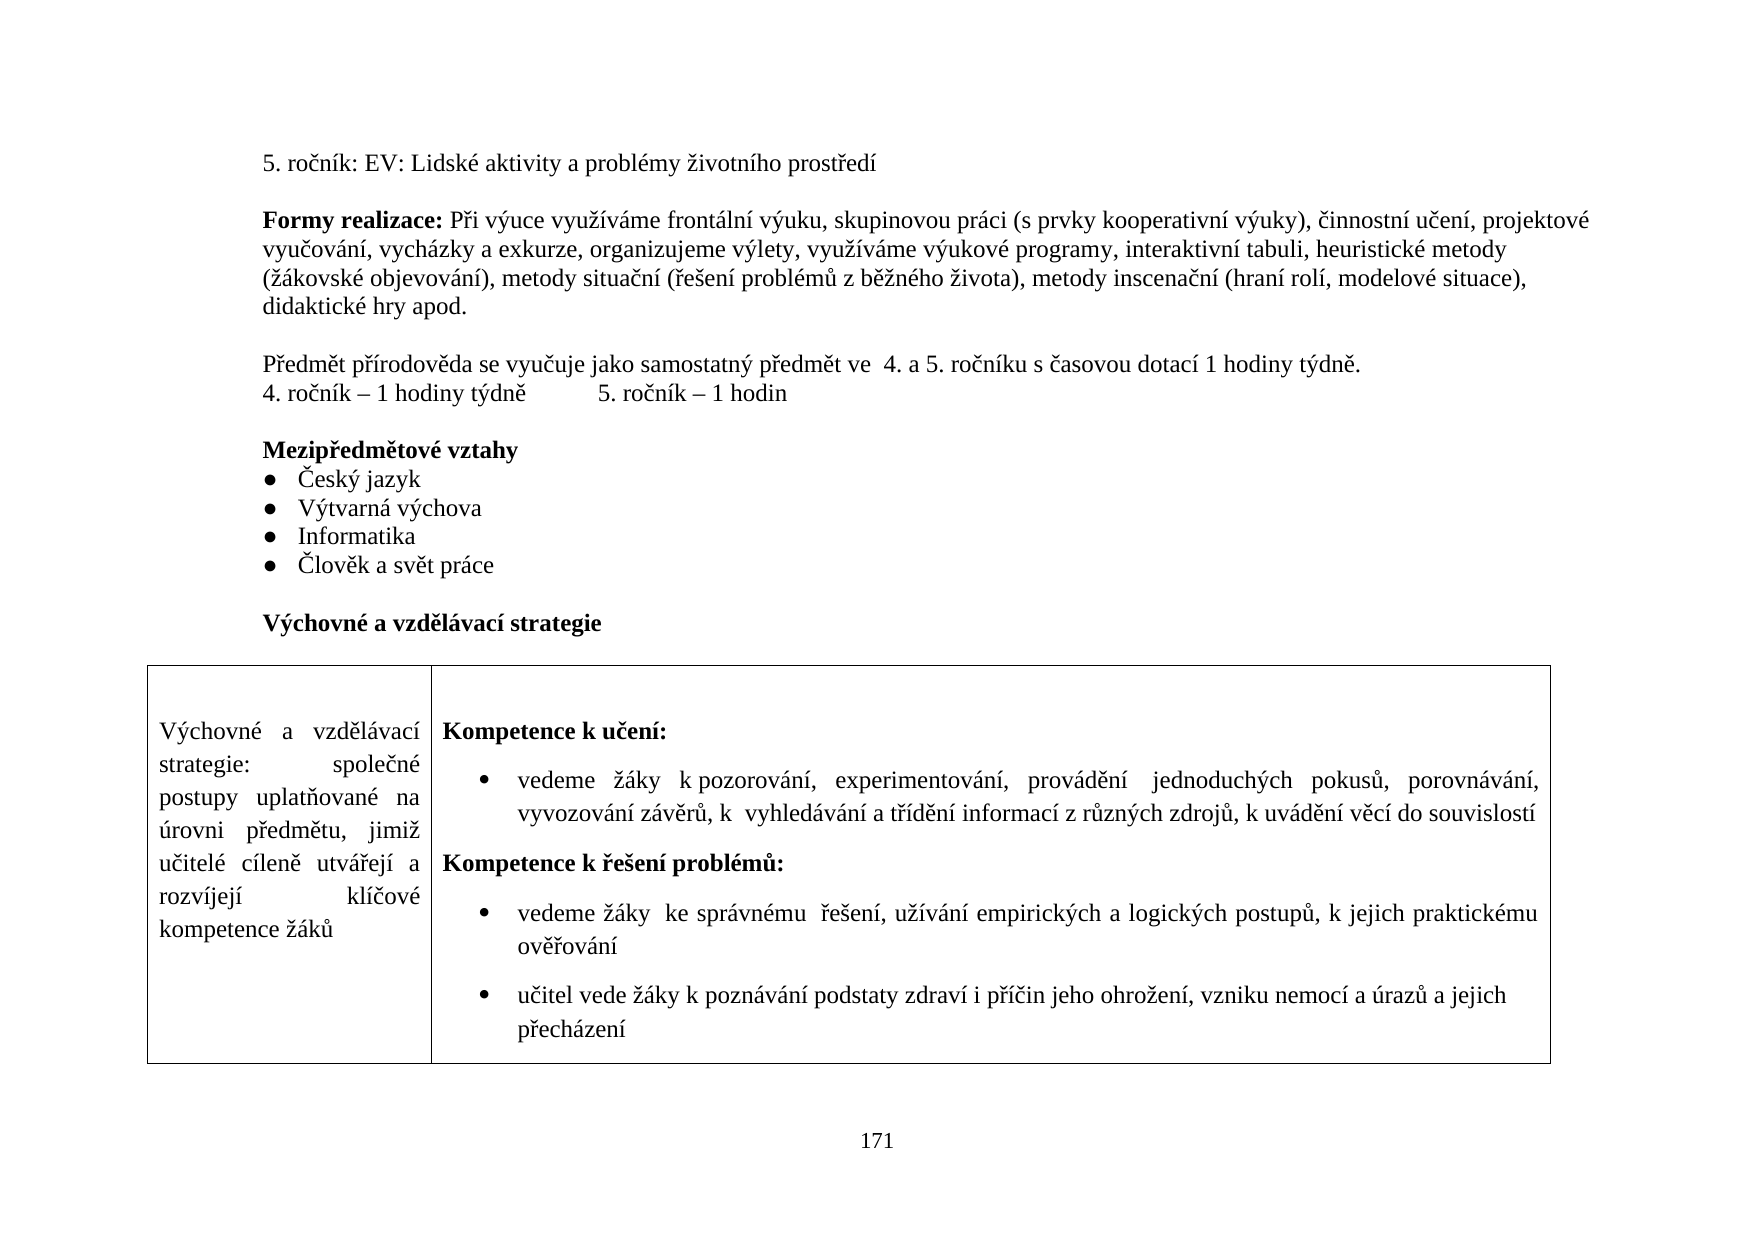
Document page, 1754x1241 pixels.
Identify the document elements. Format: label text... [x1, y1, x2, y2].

text ● Český jazyk [262, 464, 1606, 493]
text Výchovné a vzdělávací strategie [262, 608, 1606, 636]
text 5. ročník: EV: Lidské aktivity a problémy životního prostředí [262, 148, 1608, 176]
text Mezipředmětové vztahy [262, 435, 1477, 464]
text ● Člověk a svět práce [262, 550, 1606, 579]
text 4. ročník – 1 hodiny týdně 5. ročník – 1 hodin [262, 378, 1477, 406]
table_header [148, 666, 431, 1063]
text Předmět přírodověda se vyučuje jako samostatný předmět ve 4. a 5. ročníku s časovou dotací 1 hodiny týdně. [262, 349, 1477, 378]
text ● Výtvarná výchova [262, 493, 1606, 521]
text Formy realizace: Při výuce využíváme frontální výuku, skupinovou práci (s prvky kooperativní výuky), činnostní učení, projektové vyučování, vycházky a exkurze, organizujeme výlety, využíváme výukové programy, interaktivní tabuli, heuristické metody (žákovské objevování), metody situační (řešení problémů z běžného života), metody inscenační (hraní rolí, modelové situace), didaktické hry apod. [262, 205, 1608, 320]
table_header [432, 666, 1550, 1063]
text ● Informatika [262, 521, 1606, 550]
